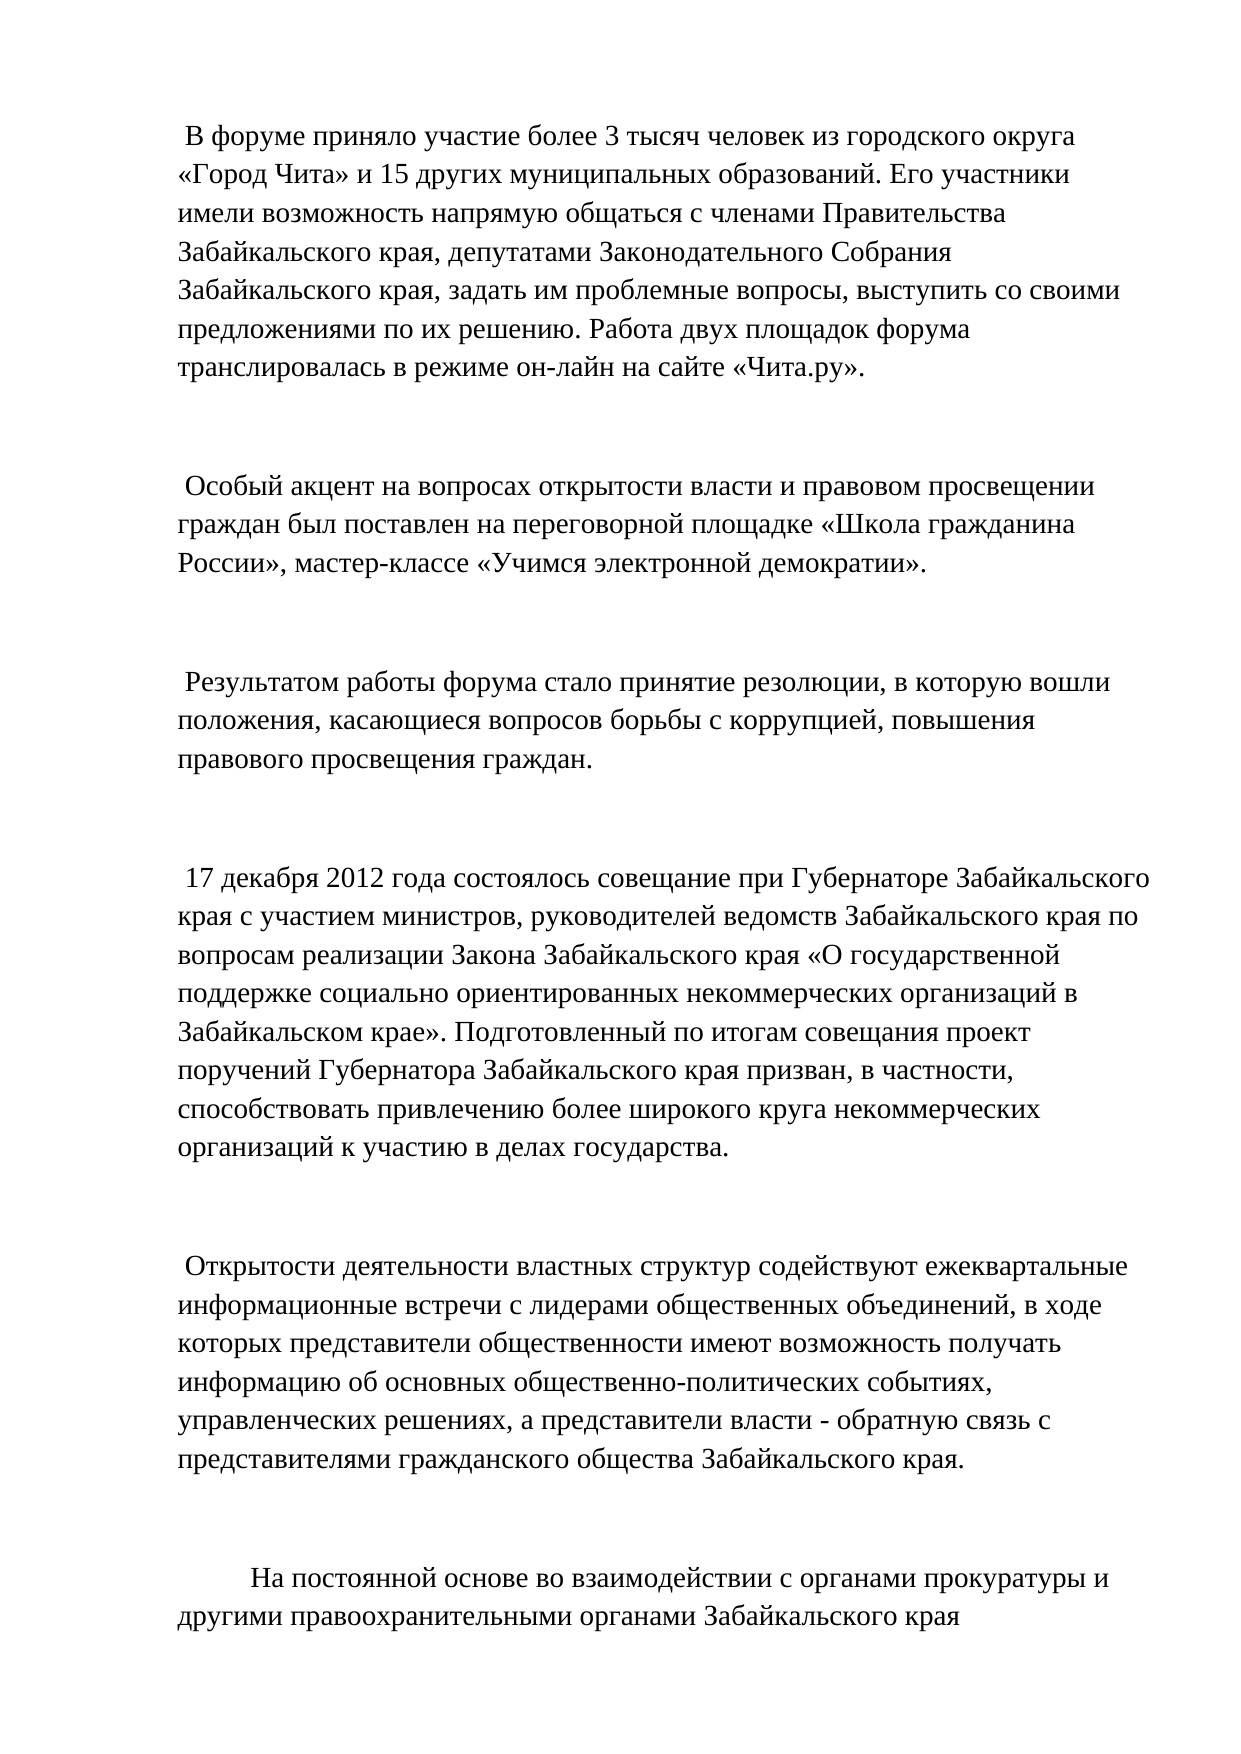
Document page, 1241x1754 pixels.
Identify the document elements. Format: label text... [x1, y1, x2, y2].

text В форуме приняло участие более 3 тысяч человек из городского округа «Город Чита» и 15 других муниципальных образований. Его участники имели возможность напрямую общаться с членами Правительства Забайкальского края, депутатами Законодательного Собрания Забайкальского края, задать им проблемные вопросы, выступить со своими предложениями по их решению. Работа двух площадок форума транслировалась в режиме он-лайн на сайте «Чита.ру». [177, 118, 1152, 383]
text Особый акцент на вопросах открытости власти и правовом просвещении граждан был поставлен на переговорной площадке «Школа гражданина России», мастер-классе «Учимся электронной демократии». [177, 468, 1152, 579]
text Результатом работы форума стало принятие резолюции, в которую вошли положения, касающиеся вопросов борьбы с коррупцией, повышения правового просвещения граждан. [177, 664, 1152, 774]
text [177, 1560, 1152, 1632]
text 17 декабря 2012 года состоялось совещание при Губернаторе Забайкальского края с участием министров, руководителей ведомств Забайкальского края по вопросам реализации Закона Забайкальского края «О государственной поддержке социально ориентированных некоммерческих организаций в Забайкальском крае». Подготовленный по итогам совещания проект поручений Губернатора Забайкальского края призван, в частности, способствовать привлечению более широкого круга некоммерческих организаций к участию в делах государства. [177, 860, 1152, 1163]
text Открытости деятельности властных структур содействуют ежеквартальные информационные встречи с лидерами общественных объединений, в ходе которых представители общественности имеют возможность получать информацию об основных общественно-политических событиях, управленческих решениях, а представители власти - обратную связь с представителями гражданского общества Забайкальского края. [177, 1248, 1152, 1474]
